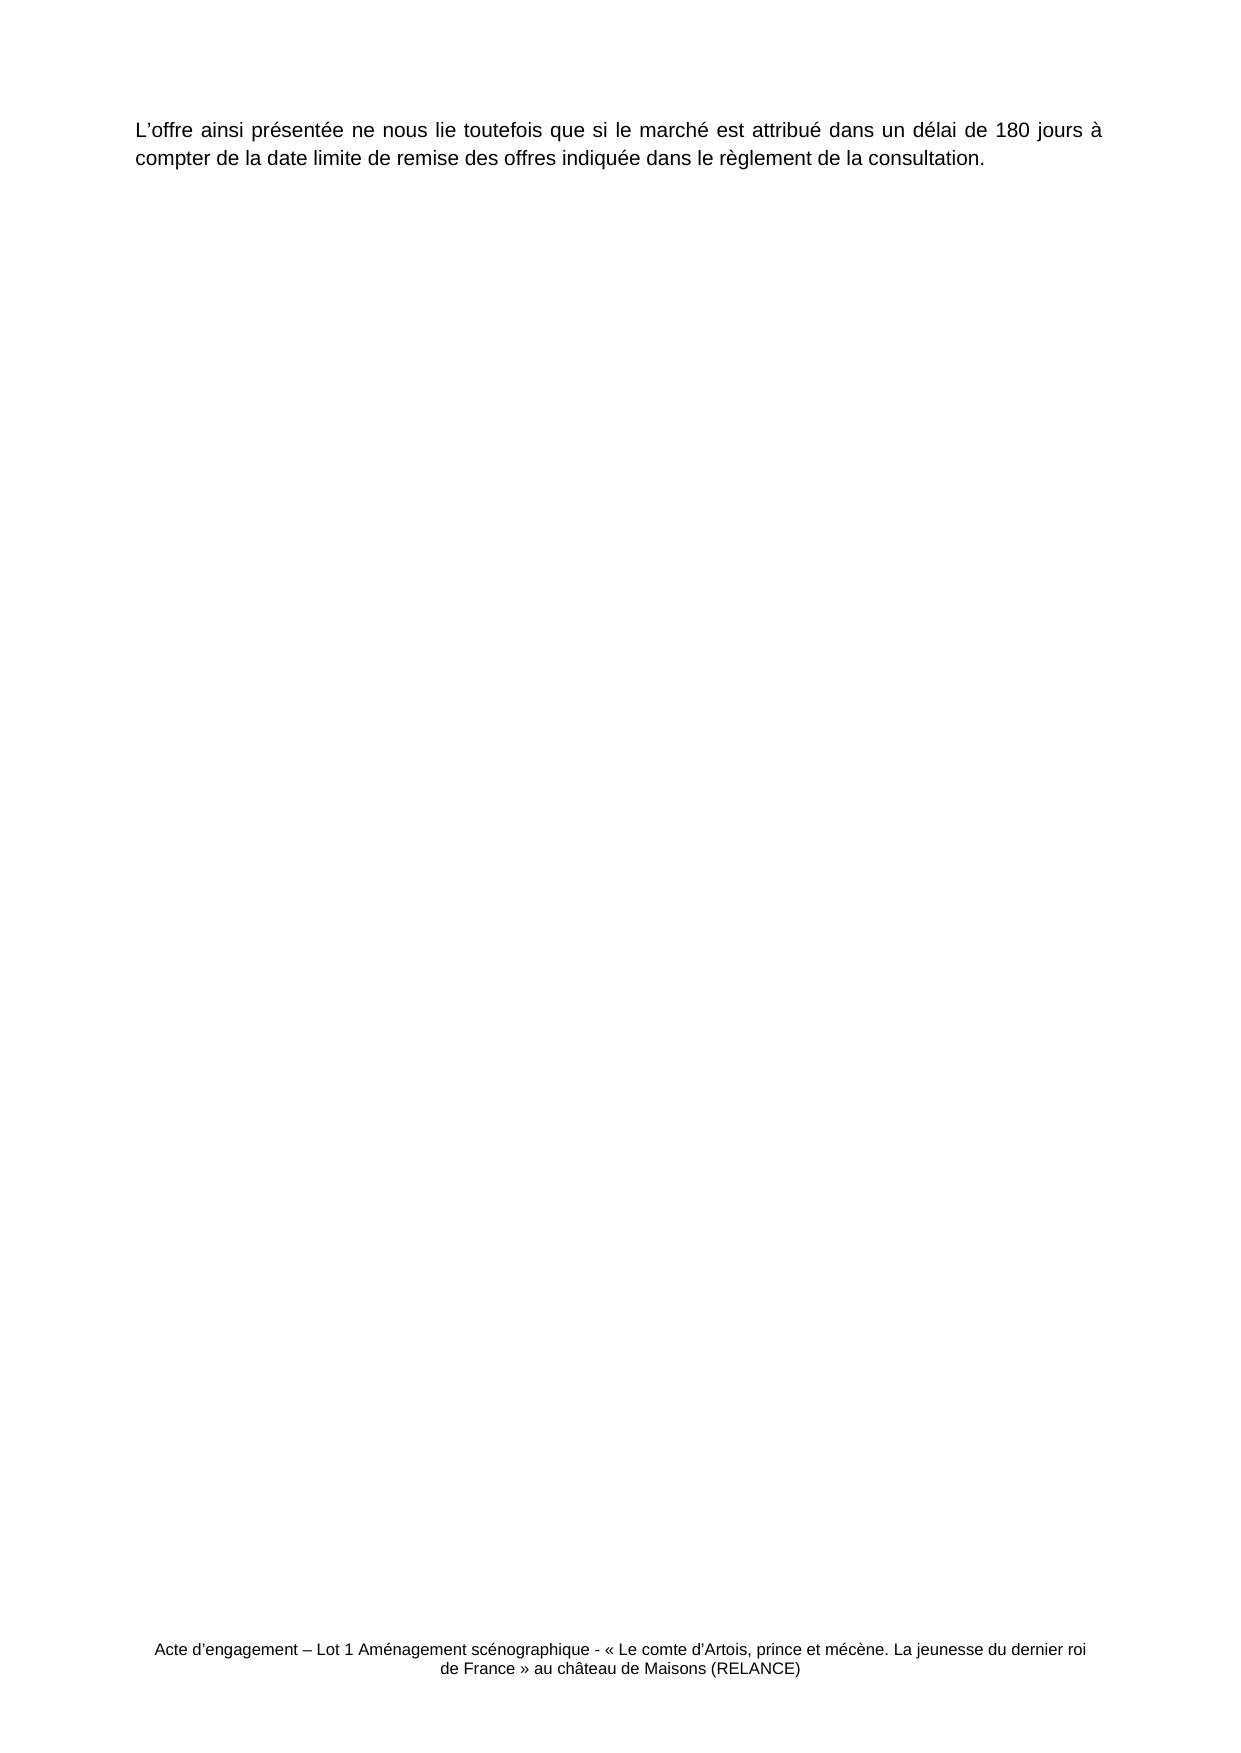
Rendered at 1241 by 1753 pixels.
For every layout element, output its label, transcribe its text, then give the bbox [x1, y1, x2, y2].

text L’offre ainsi présentée ne nous lie toutefois que si le marché est attribué dans un délai de 180 jours à compter de la date limite de remise des offres indiquée dans le règlement de la consultation. [135, 118, 1105, 169]
